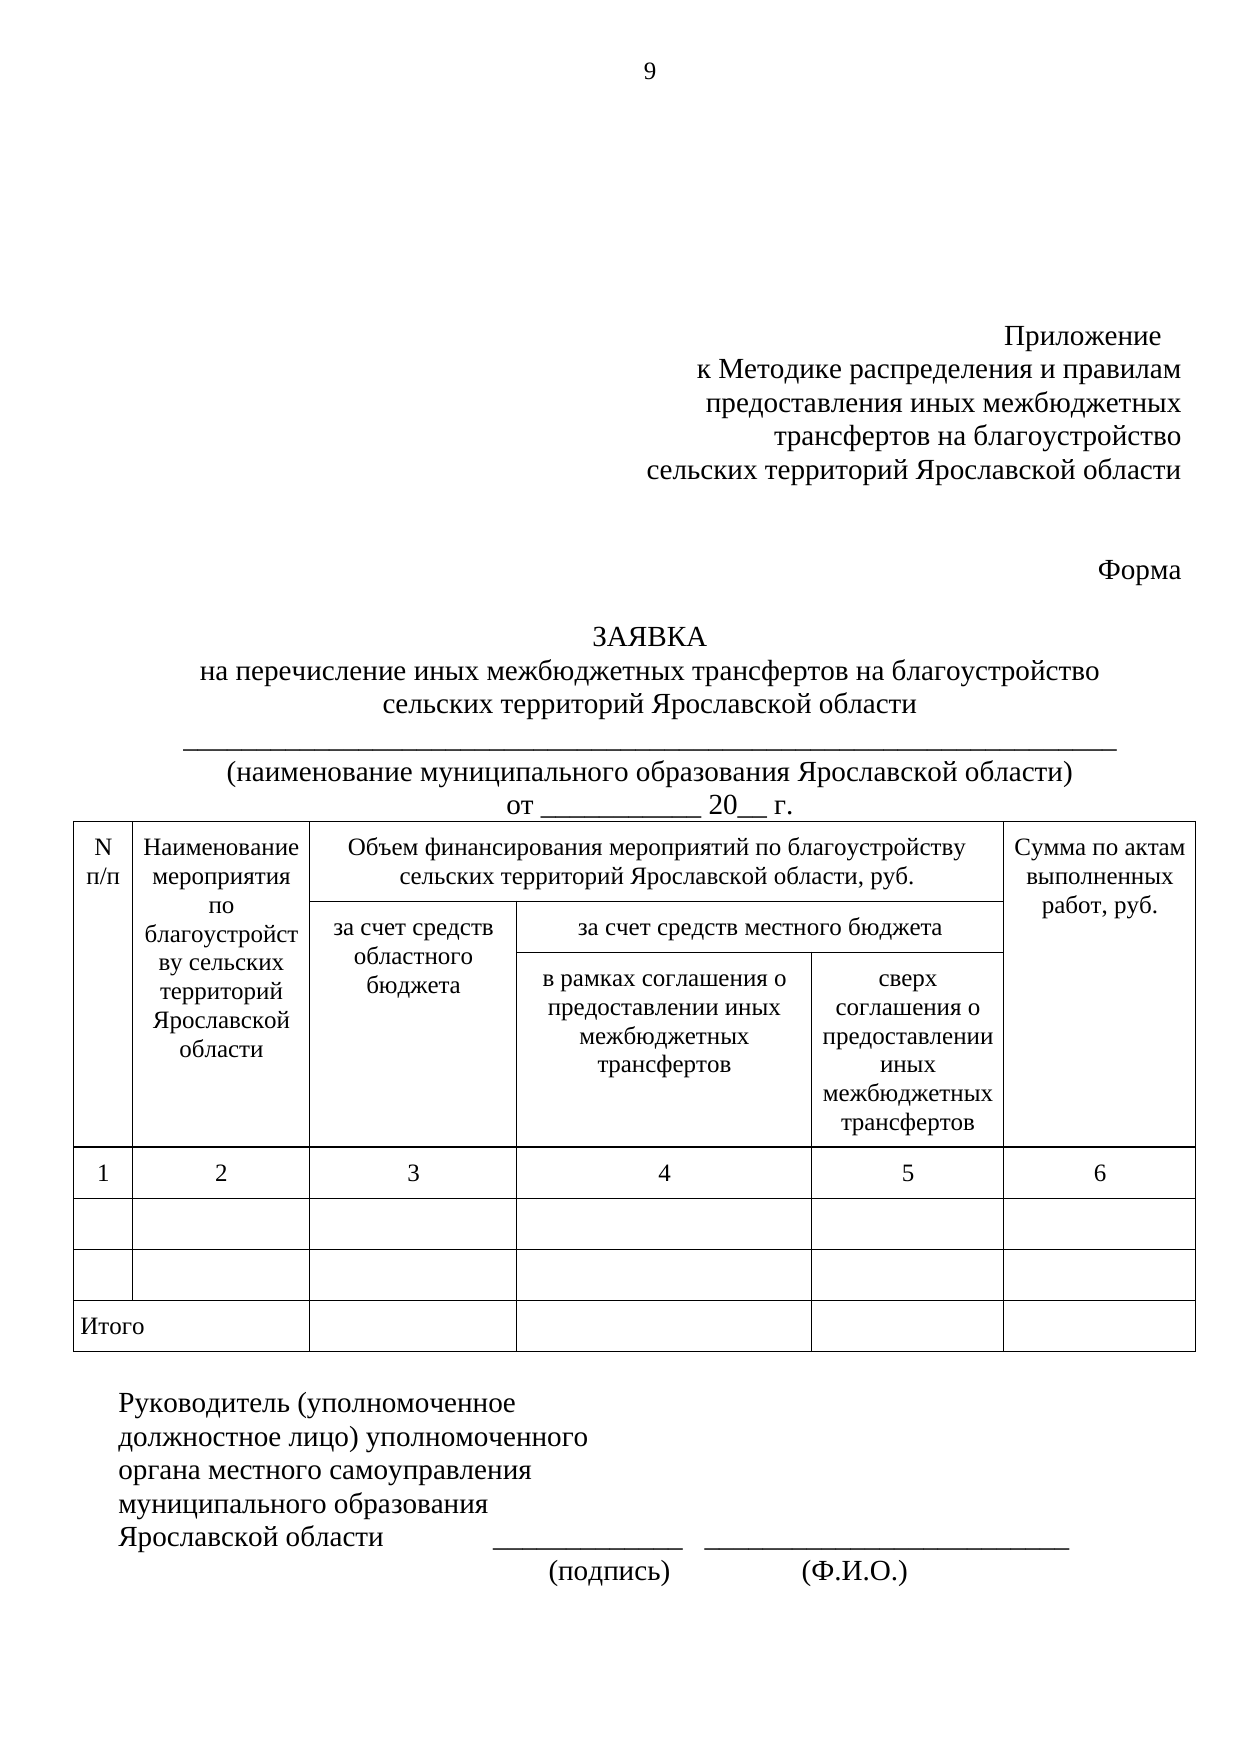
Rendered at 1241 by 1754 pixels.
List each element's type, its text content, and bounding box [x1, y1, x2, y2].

table_cell [812, 1199, 1003, 1248]
table_cell 1 [74, 1148, 132, 1197]
text Руководитель (уполномоченное [118, 1385, 1181, 1419]
table_cell [1004, 1250, 1195, 1299]
table_cell [74, 1250, 132, 1299]
table_header Объем финансирования мероприятий по благоустройству сельских территорий Ярославской области, руб. [310, 822, 1003, 901]
text на перечисление иных межбюджетных трансфертов на благоустройство [118, 653, 1181, 687]
table_cell 3 [310, 1148, 516, 1197]
table_cell за счет средств областного бюджета [310, 902, 516, 1146]
table_cell Итого [74, 1301, 309, 1351]
text муниципального образования [118, 1486, 1181, 1519]
text органа местного самоуправления [118, 1452, 1181, 1486]
table_cell [1004, 1301, 1195, 1351]
text к Методике распределения и правилам [118, 351, 1181, 385]
table_header N п/п [74, 822, 132, 1146]
text сельских территорий Ярославской области [118, 687, 1181, 720]
text Ярославской области _____________ _________________________ [118, 1519, 1181, 1553]
text предоставления иных межбюджетных [118, 385, 1181, 418]
table_cell в рамках соглашения о предоставлении иных межбюджетных трансфертов [517, 953, 811, 1146]
text сельских территорий Ярославской области [118, 452, 1181, 485]
table_cell 2 [133, 1148, 309, 1197]
text должностное лицо) уполномоченного [118, 1419, 1181, 1452]
table_cell [310, 1301, 516, 1351]
table_cell сверх соглашения о предоставлении иных межбюджетных трансфертов [812, 953, 1003, 1146]
table_cell 6 [1004, 1148, 1195, 1197]
table_cell 5 [812, 1148, 1003, 1197]
table_cell [133, 1199, 309, 1248]
table_cell [310, 1199, 516, 1248]
text ЗАЯВКА [118, 619, 1181, 653]
table_cell за счет средств местного бюджета [517, 902, 1003, 952]
table_header Наименование мероприятия по благоустройству сельских территорий Ярославской области [133, 822, 309, 1146]
text (наименование муниципального образования Ярославской области) [118, 754, 1181, 787]
table_cell [1004, 1199, 1195, 1248]
table_cell [310, 1250, 516, 1299]
table_cell [517, 1250, 811, 1299]
text Приложение [1004, 318, 1181, 351]
table_cell 4 [517, 1148, 811, 1197]
text Форма [118, 552, 1181, 586]
text ________________________________________________________________ [118, 720, 1181, 754]
table_header Сумма по актам выполненных работ, руб. [1004, 822, 1195, 1146]
table_cell [517, 1199, 811, 1248]
table_cell [74, 1199, 132, 1248]
table_cell [812, 1250, 1003, 1299]
table_cell [517, 1301, 811, 1351]
text трансфертов на благоустройство [118, 418, 1181, 452]
table_cell [133, 1250, 309, 1299]
table_cell [812, 1301, 1003, 1351]
text (подпись) (Ф.И.О.) [118, 1553, 1181, 1586]
text от ___________ 20__ г. [118, 787, 1181, 821]
